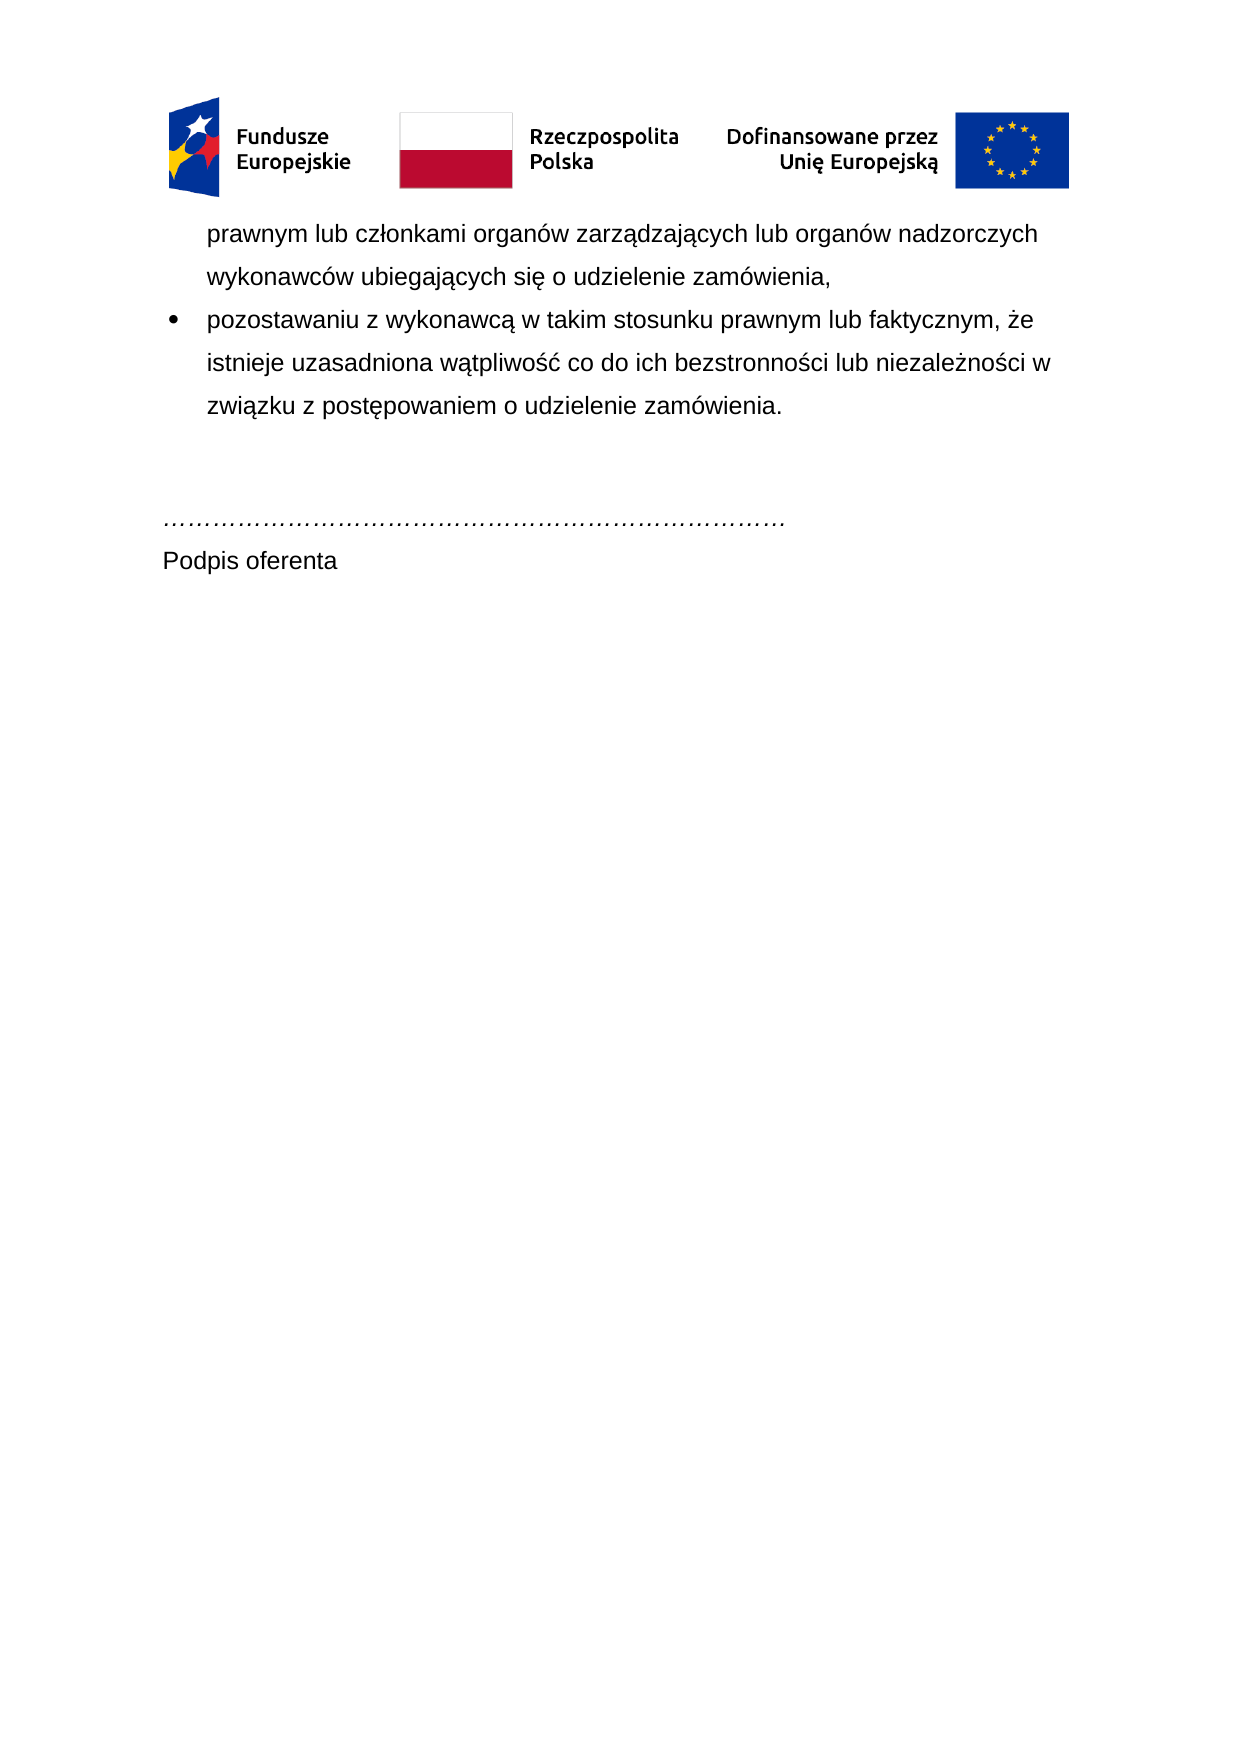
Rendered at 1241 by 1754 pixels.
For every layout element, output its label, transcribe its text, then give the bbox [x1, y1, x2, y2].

text Podpis oferenta [162, 546, 1093, 574]
list pozostawaniu z wykonawcą w takim stosunku prawnym lub faktycznym, że istnieje uzasadniona wątpliwość co do ich bezstronności lub niezależności w związku z postępowaniem o udzielenie zamówienia. [169, 305, 1093, 420]
picture [147, 73, 1093, 219]
text ………………………………………………………………… [162, 503, 1093, 531]
